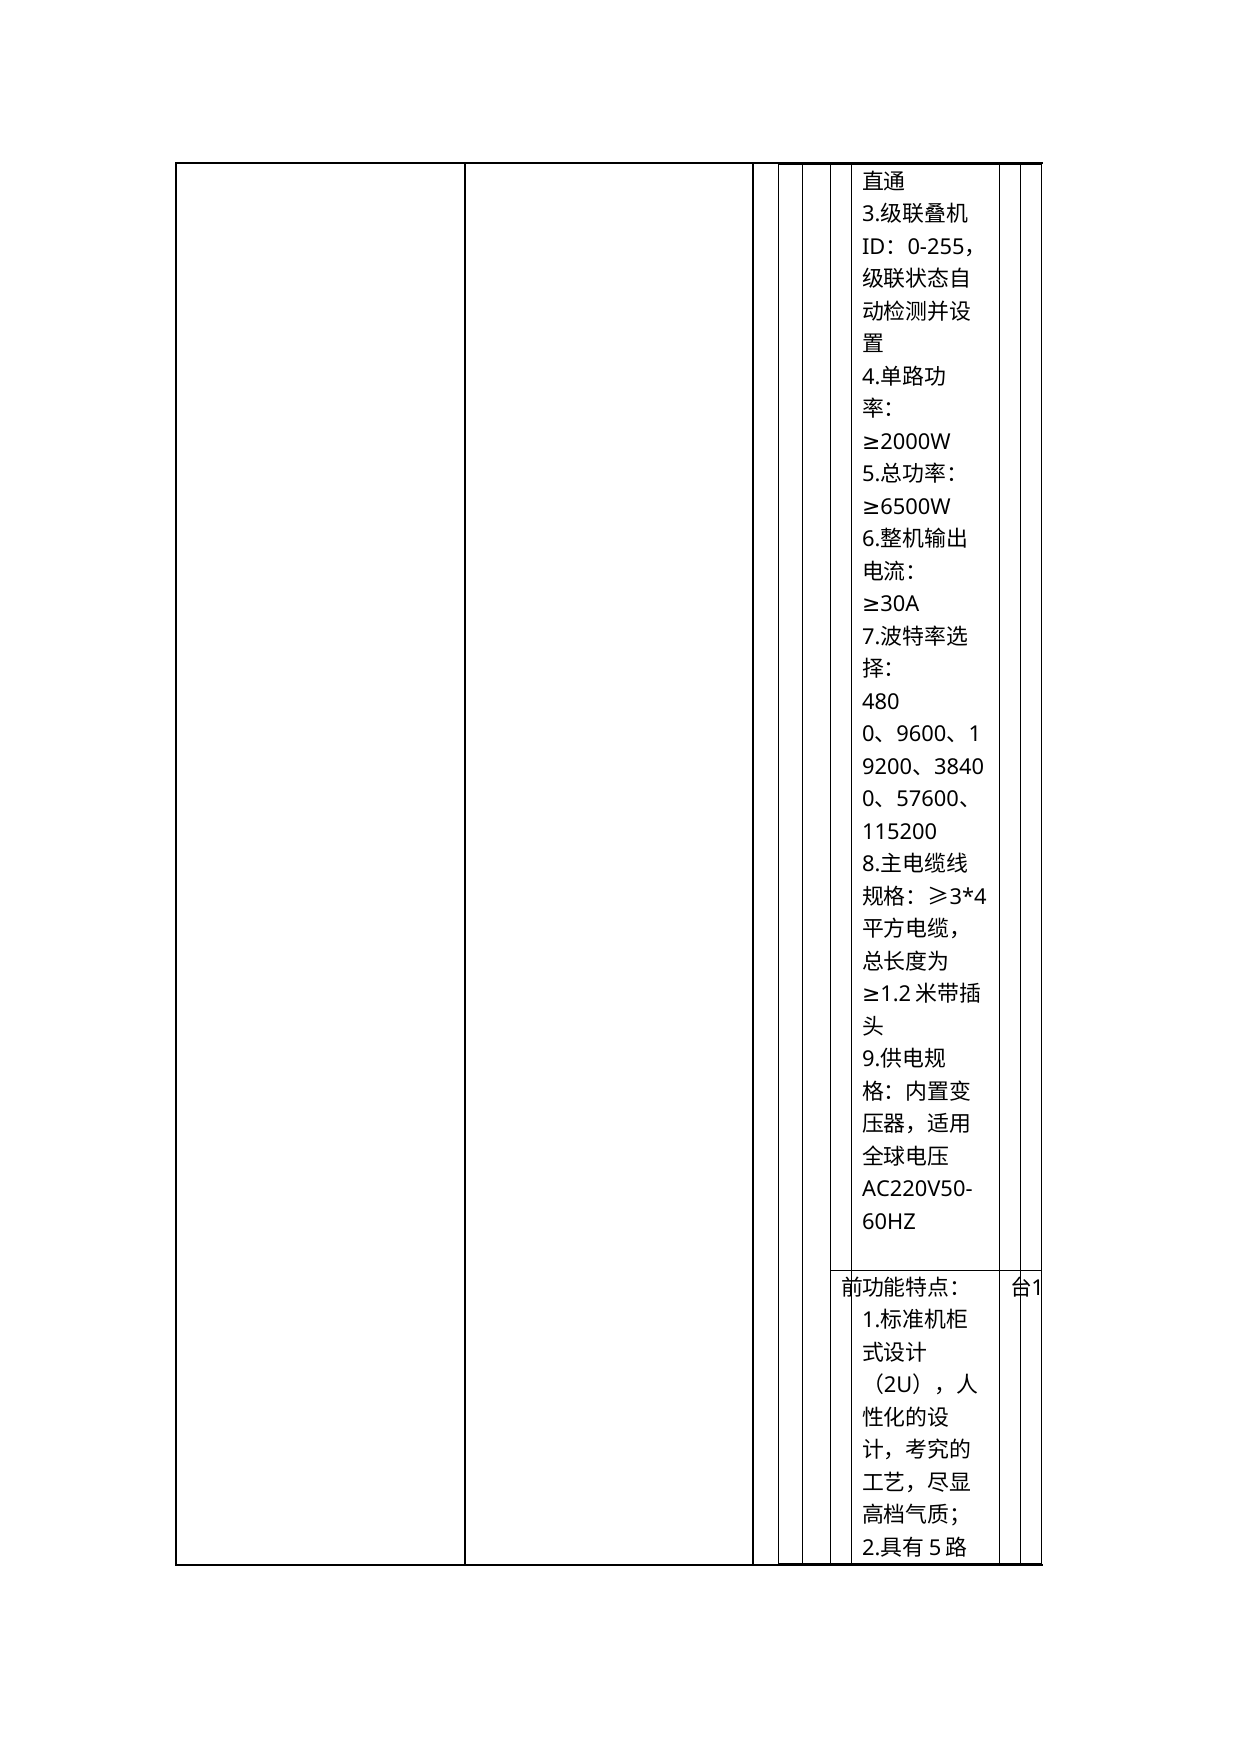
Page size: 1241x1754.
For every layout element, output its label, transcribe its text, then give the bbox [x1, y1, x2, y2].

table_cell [1021, 1271, 1041, 1563]
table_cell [852, 165, 999, 1270]
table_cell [779, 165, 802, 1563]
table_cell 1 [177, 164, 464, 1564]
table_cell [831, 1271, 851, 1563]
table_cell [754, 164, 778, 1564]
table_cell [1000, 165, 1020, 1270]
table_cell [1000, 1271, 1020, 1563]
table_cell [831, 165, 851, 1270]
table_cell [466, 164, 752, 1564]
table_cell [1021, 165, 1041, 1270]
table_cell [852, 1271, 999, 1563]
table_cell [803, 165, 830, 1563]
